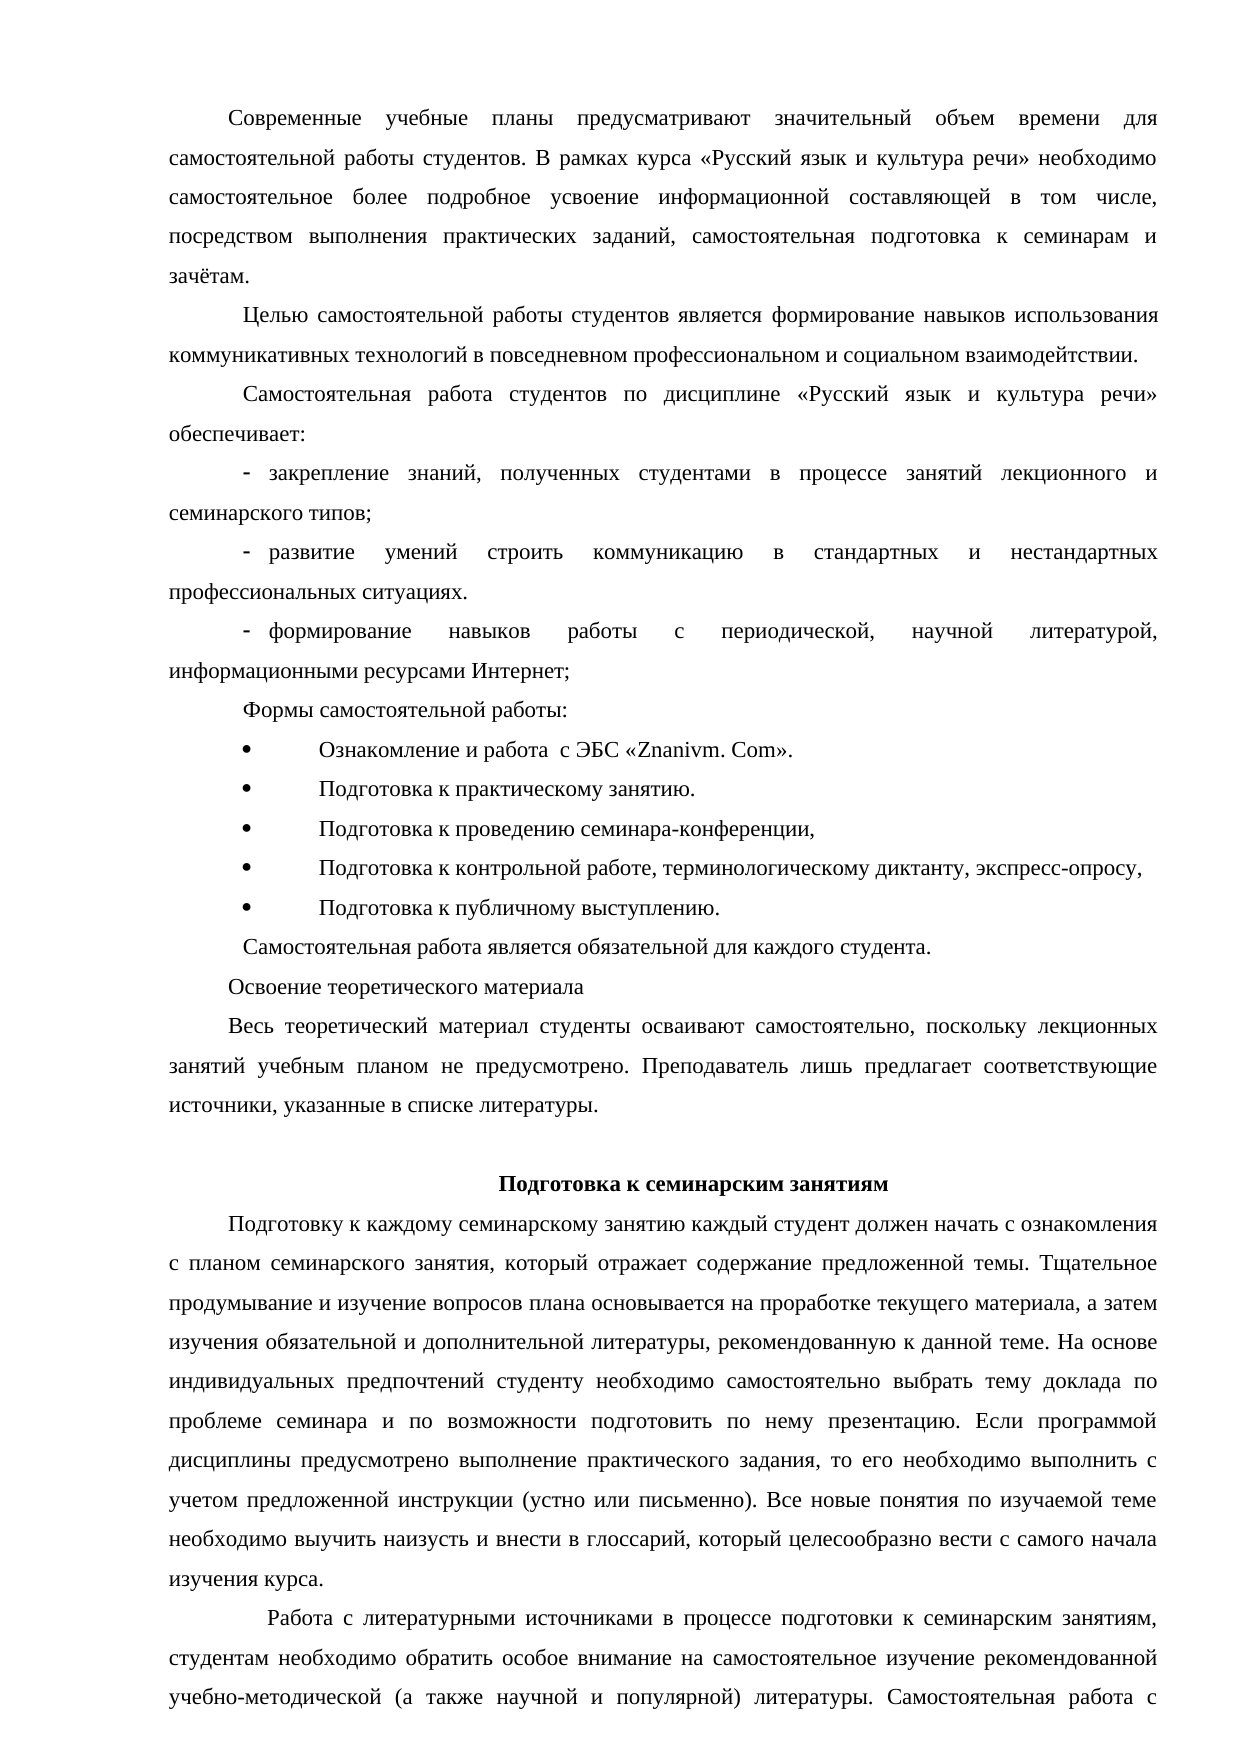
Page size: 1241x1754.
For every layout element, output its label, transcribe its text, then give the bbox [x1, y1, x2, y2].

list формирование навыков работы с периодической, научной литературой, информационными ресурсами Интернет; [169, 617, 1159, 683]
text Освоение теоретического материала [169, 973, 1159, 999]
text Современные учебные планы предусматривают значительный объем времени для самостоятельной работы студентов. В рамках курса «Русский язык и культура речи» необходимо самостоятельное более подробное усвоение информационной составляющей в том числе, посредством выполнения практических заданий, самостоятельная подготовка к семинарам и зачётам. [169, 104, 1159, 288]
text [169, 1604, 1159, 1710]
text Самостоятельная работа студентов по дисциплине «Русский язык и культура речи» обеспечивает: [169, 381, 1159, 446]
list закрепление знаний, полученных студентами в процессе занятий лекционного и семинарского типов; [169, 459, 1159, 525]
text Целью самостоятельной работы студентов является формирование навыков использования коммуникативных технологий в повседневном профессиональном и социальном взаимодейтствии. [169, 302, 1159, 367]
text Весь теоретический материал студенты осваивают самостоятельно, поскольку лекционных занятий учебным планом не предусмотрено. Преподаватель лишь предлагает соответствующие источники, указанные в списке литературы. [169, 1012, 1159, 1117]
list Подготовка к практическому занятию. [169, 775, 1159, 802]
text Формы самостоятельной работы: [169, 696, 1159, 723]
list Подготовка к проведению семинара-конференции, [169, 815, 1159, 841]
list Ознакомление и работа с ЭБС «Znanivm. Com». [169, 736, 1159, 762]
text Подготовку к каждому семинарскому занятию каждый студент должен начать с ознакомления с планом семинарского занятия, который отражает содержание предложенной темы. Тщательное продумывание и изучение вопросов плана основывается на проработке текущего материала, а затем изучения обязательной и дополнительной литературы, рекомендованную к данной теме. На основе индивидуальных предпочтений студенту необходимо самостоятельно выбрать тему доклада по проблеме семинара и по возможности подготовить по нему презентацию. Если программой дисциплины предусмотрено выполнение практического задания, то его необходимо выполнить с учетом предложенной инструкции (устно или письменно). Все новые понятия по изучаемой теме необходимо выучить наизусть и внести в глоссарий, который целесообразно вести с самого начала изучения курса. [169, 1209, 1159, 1591]
text Подготовка к семинарским занятиям [169, 1170, 1159, 1196]
list Подготовка к контрольной работе, терминологическому диктанту, экспресс-опросу, [169, 854, 1159, 881]
list развитие умений строить коммуникацию в стандартных и нестандартных профессиональных ситуациях. [169, 538, 1159, 604]
list Подготовка к публичному выступлению. [169, 894, 1159, 920]
text Самостоятельная работа является обязательной для каждого студента. [169, 933, 1159, 959]
